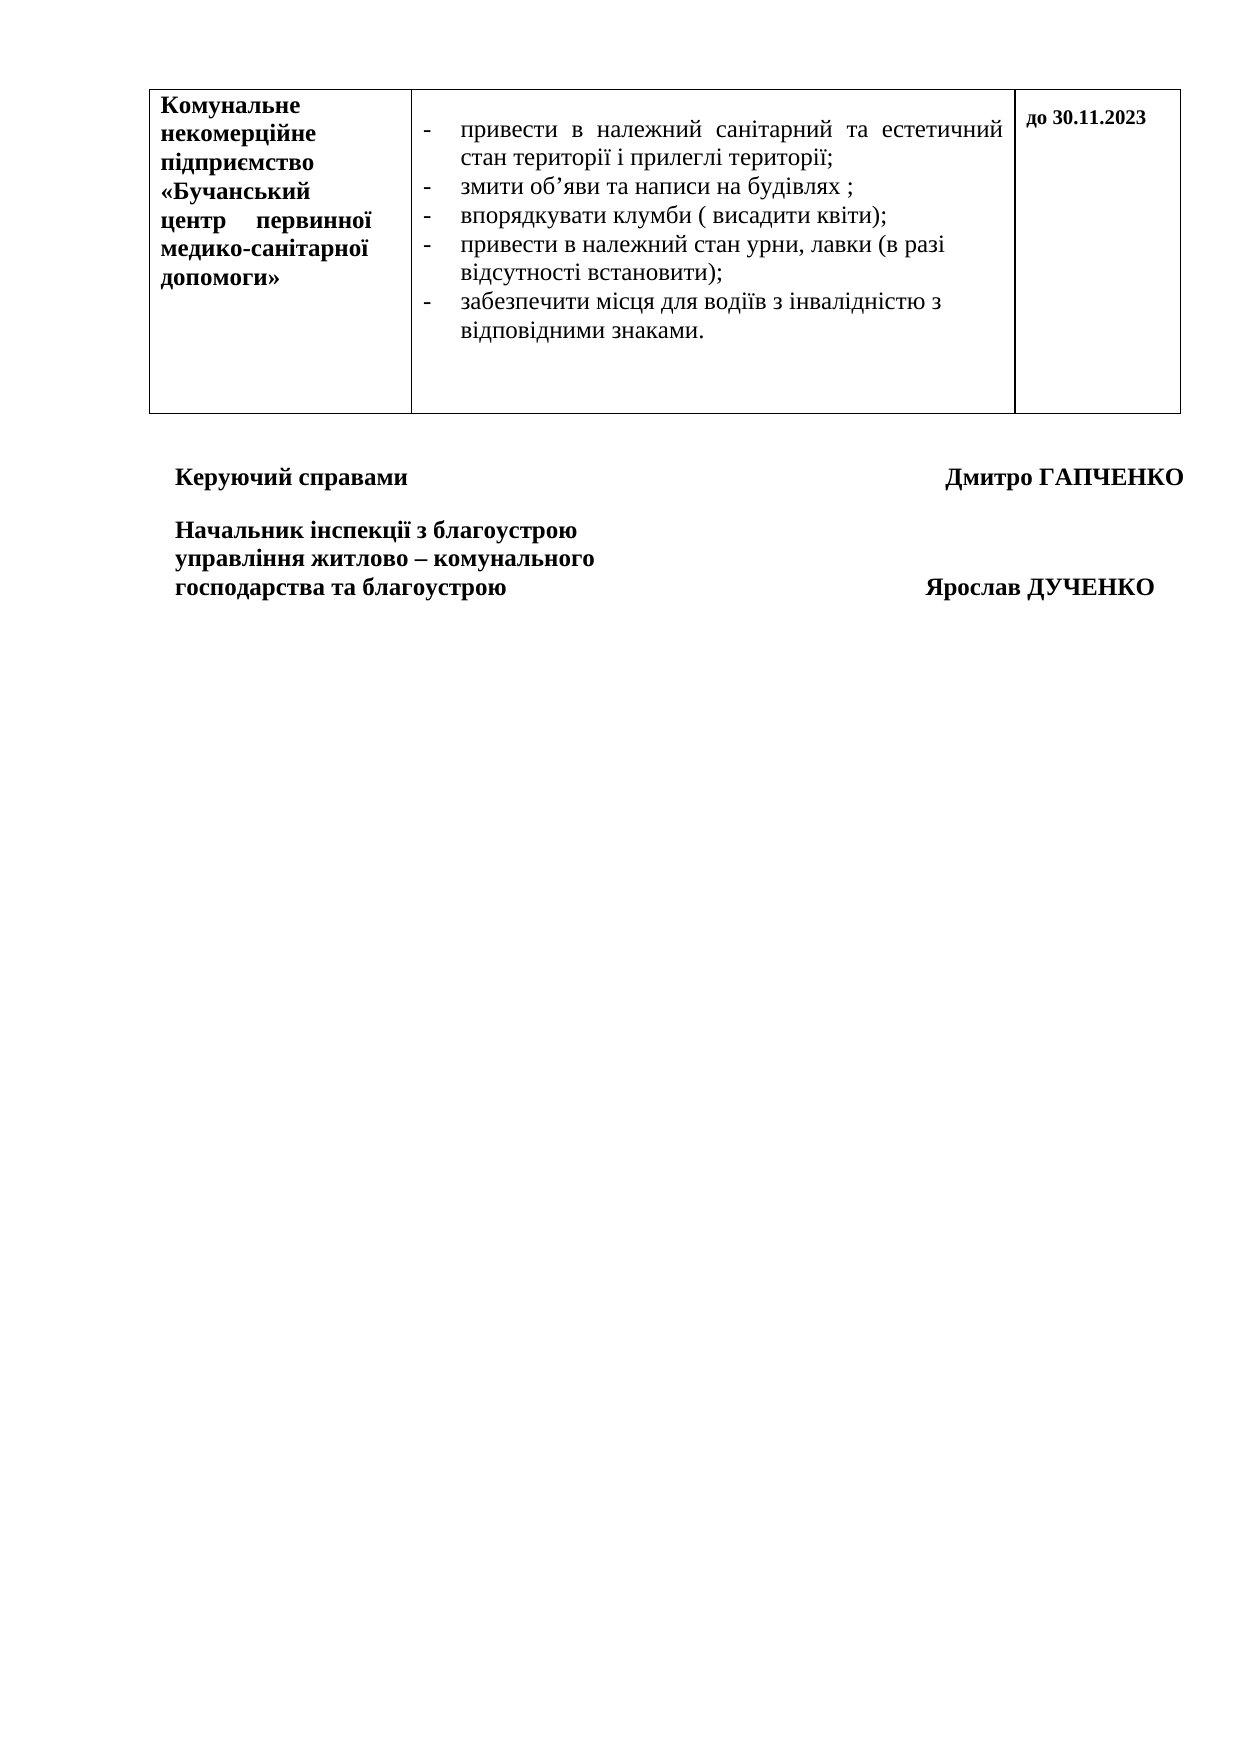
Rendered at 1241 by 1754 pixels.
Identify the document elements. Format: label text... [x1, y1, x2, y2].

table_cell Комунальне некомерційне підприємство «Бучанський центр первинної медико-санітарної допомоги» [150, 90, 411, 413]
text управління житлово – комунального господарства та благоустрою Ярослав ДУЧЕНКО [175, 543, 1196, 601]
text Керуючий справами Дмитро ГАПЧЕНКО [175, 462, 1196, 491]
table_cell привести в належний санітарний та естетичний стан території і прилеглі території; змити об’яви та написи на будівлях ; впорядкувати клумби ( висадити квіти); привести в належний стан урни, лавки (в разі відсутності встановити); забезпечити місця для водіїв з інвалідністю з відповідними знаками. [412, 90, 1014, 413]
text Начальник інспекції з благоустрою [175, 515, 1188, 543]
table_cell до 30.11.2023 [1016, 90, 1180, 413]
